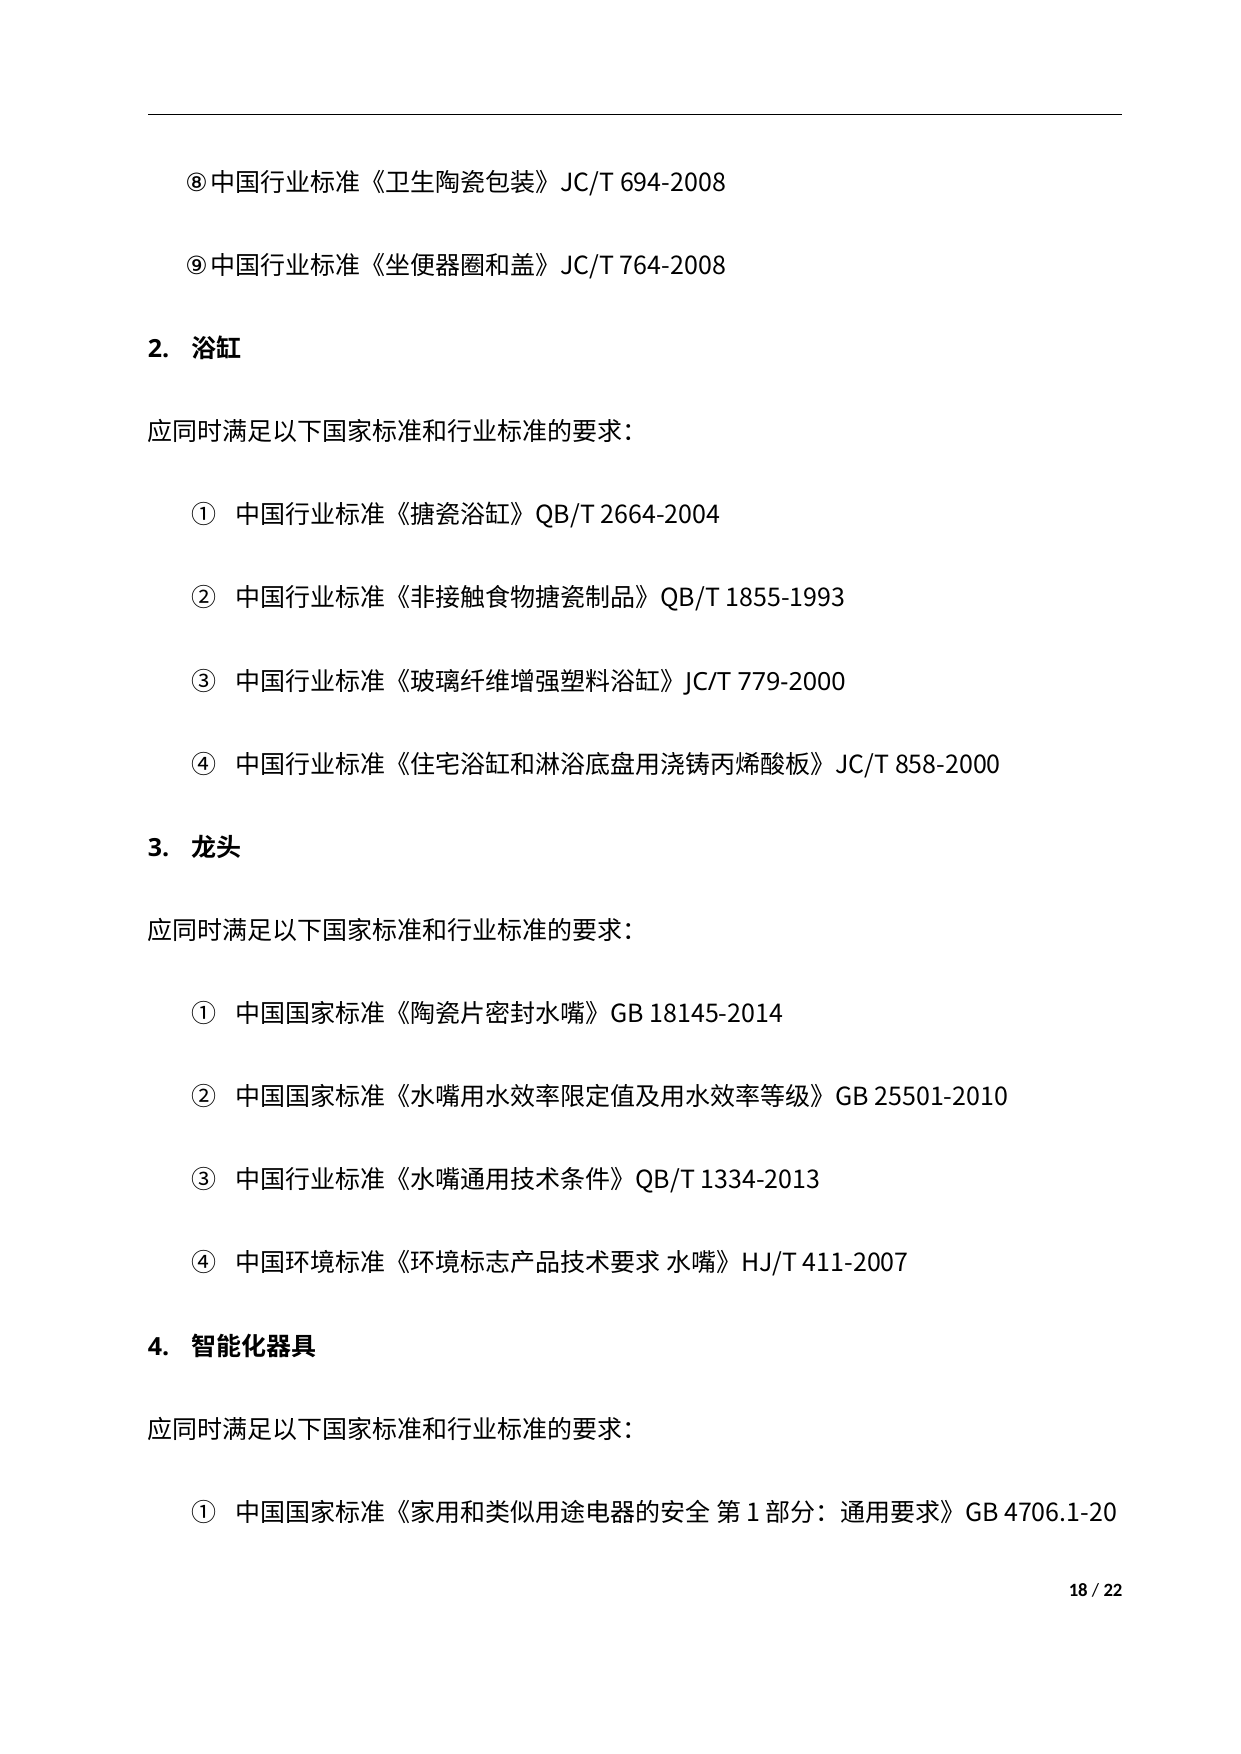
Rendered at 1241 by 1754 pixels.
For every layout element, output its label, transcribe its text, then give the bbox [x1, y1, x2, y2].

list 中国行业标准《住宅浴缸和淋浴底盘用浇铸丙烯酸板》JC/T 858-2000 [191, 730, 1122, 795]
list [191, 1478, 1122, 1543]
list 中国行业标准《坐便器圈和盖》JC/T 764-2008 [185, 231, 1122, 296]
text 应同时满足以下国家标准和行业标准的要求： [148, 896, 1122, 961]
text 应同时满足以下国家标准和行业标准的要求： [148, 397, 1122, 462]
list 智能化器具 [148, 1312, 1122, 1377]
list 中国行业标准《非接触食物搪瓷制品》QB/T 1855-1993 [191, 563, 1122, 628]
list 中国行业标准《水嘴通用技术条件》QB/T 1334-2013 [191, 1145, 1122, 1210]
list 中国行业标准《玻璃纤维增强塑料浴缸》JC/T 779-2000 [191, 647, 1122, 712]
list 中国环境标准《环境标志产品技术要求 水嘴》HJ/T 411-2007 [191, 1228, 1122, 1293]
list 龙头 [148, 813, 1122, 878]
list 中国行业标准《卫生陶瓷包装》JC/T 694-2008 [185, 148, 1122, 213]
text 应同时满足以下国家标准和行业标准的要求： [148, 1395, 1122, 1460]
list 浴缸 [148, 314, 1122, 379]
list 中国行业标准《搪瓷浴缸》QB/T 2664-2004 [191, 480, 1122, 545]
list 中国国家标准《陶瓷片密封水嘴》GB 18145-2014 [191, 979, 1122, 1044]
list 中国国家标准《水嘴用水效率限定值及用水效率等级》GB 25501-2010 [191, 1062, 1122, 1127]
